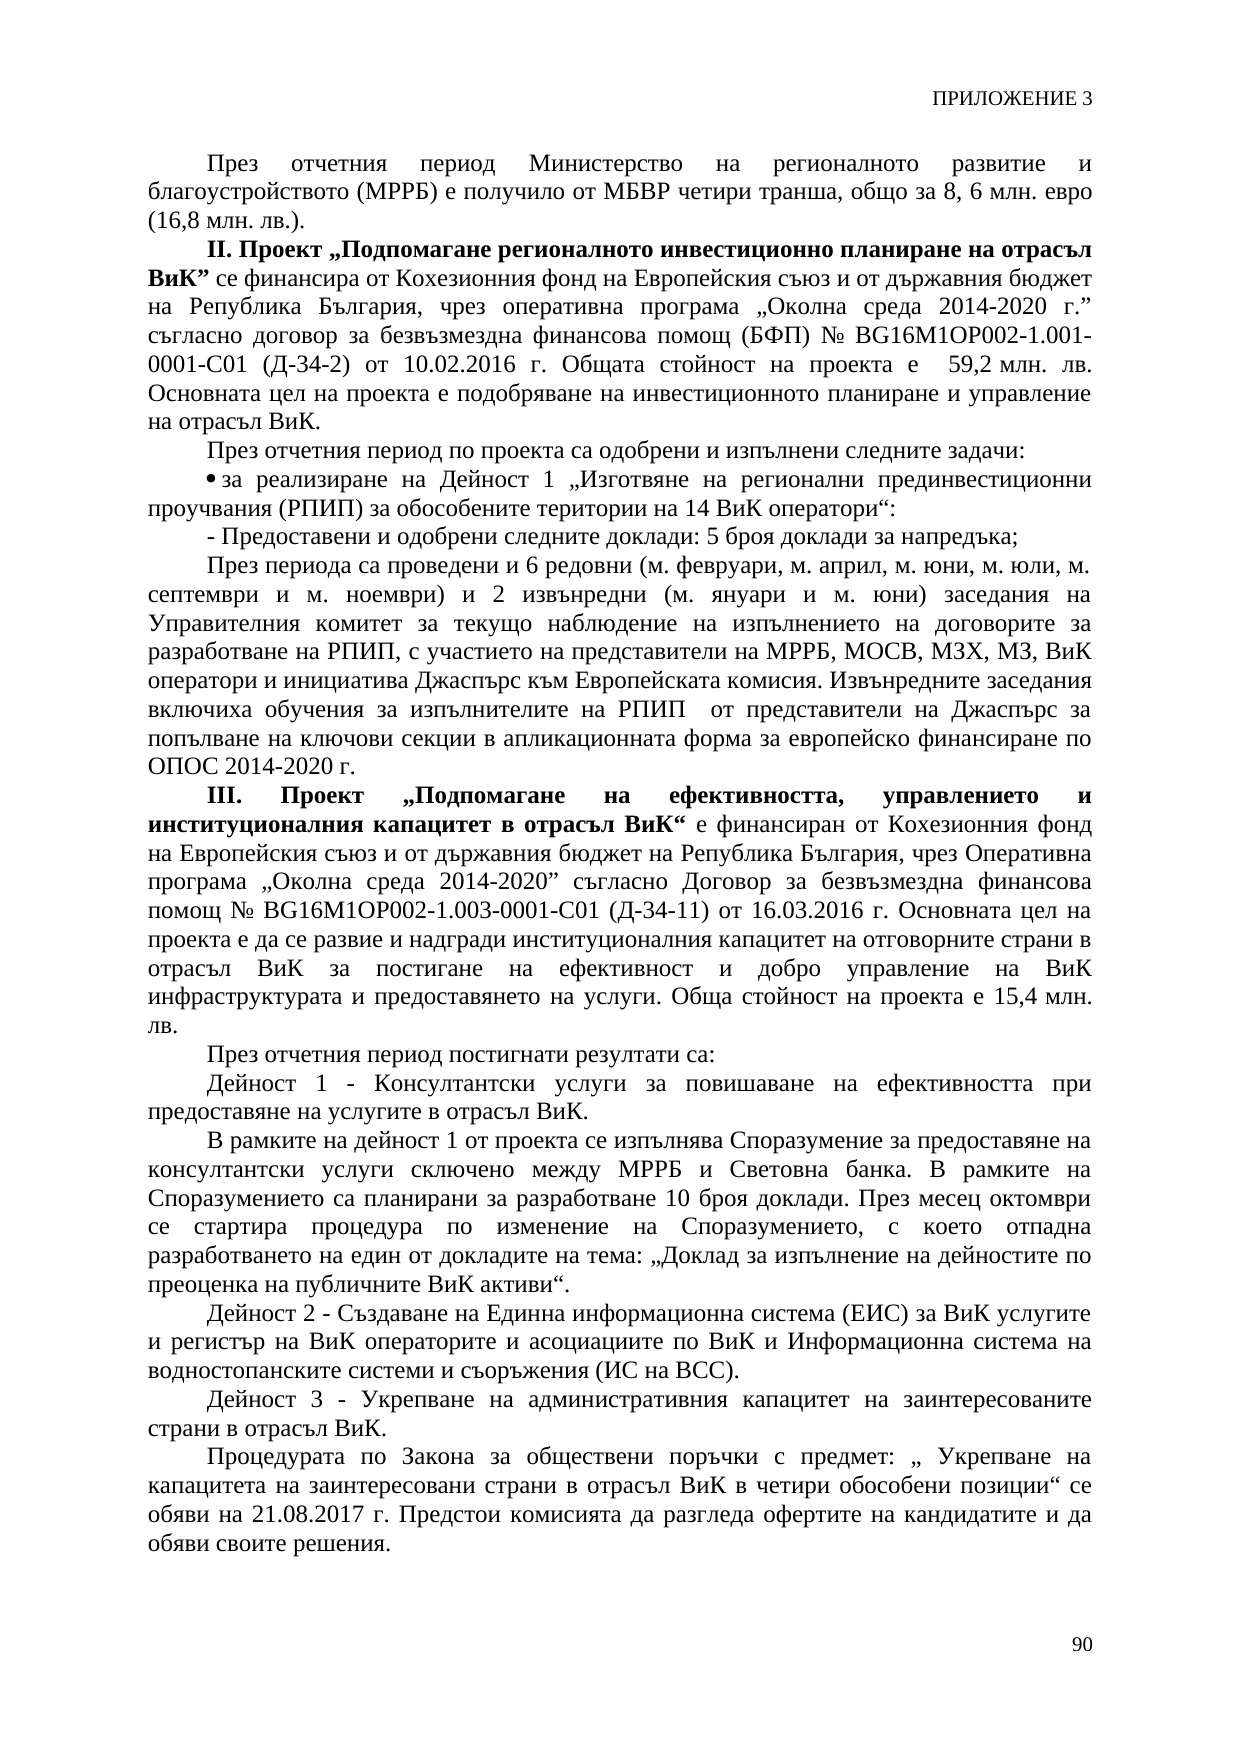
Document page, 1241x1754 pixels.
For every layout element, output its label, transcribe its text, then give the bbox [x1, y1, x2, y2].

text - Предоставени и одобрени следните доклади: 5 броя доклади за напредъка; [148, 521, 1093, 550]
text ІІІ. Проект „Подпомагане на ефективността, управлението и институционалния капацитет в отрасъл ВиК“ е финансиран от Кохезионния фонд на Европейския съюз и от държавния бюджет на Република България, чрез Oперативна програма „Околна среда 2014-2020” съгласно Договор за безвъзмездна финансова помощ № BG16M1OP002-1.003-0001-C01 (Д-34-11) от 16.03.2016 г. Основната цел на проекта е да се развие и надгради институционалния капацитет на отговорните страни в отрасъл ВиК за постигане на ефективност и добро управление на ВиК инфраструктурата и предоставянето на услуги. Обща стойност на проекта е 15,4 млн. лв. [148, 780, 1093, 1039]
text В рамките на дейност 1 от проекта се изпълнява Споразумение за предоставяне на консултантски услуги сключено между МРРБ и Световна банка. В рамките на Споразумението са планирани за разработване 10 броя доклади. През месец октомври се стартира процедура по изменение на Споразумението, с което отпадна разработването на един от докладите на тема: „Доклад за изпълнение на дейностите по преоценка на публичните ВиК активи“. [148, 1125, 1093, 1298]
text През отчетния период по проекта са одобрени и изпълнени следните задачи: [148, 435, 1093, 464]
text Дейност 2 - Създаване на Единна информационна система (ЕИС) за ВиК услугите и регистър на ВиК операторите и асоциациите по ВиК и Информационна система на водностопанските системи и съоръжения (ИС на ВСС). [148, 1298, 1093, 1384]
text През отчетния период Министерство на регионалното развитие и благоустройството (МРРБ) е получило от МБВР четири транша, общо за 8, 6 млн. евро (16,8 млн. лв.). [148, 148, 1093, 234]
text Дейност 1 - Консултантски услуги за повишаване на ефективността при предоставяне на услугите в отрасъл ВиК. [148, 1068, 1093, 1125]
text През отчетния период постигнати резултати са: [148, 1039, 1093, 1068]
text Дейност 3 - Укрепване на административния капацитет на заинтересованите страни в отрасъл ВиК. [148, 1384, 1093, 1441]
text През периода са проведени и 6 редовни (м. февруари, м. април, м. юни, м. юли, м. септември и м. ноември) и 2 извънредни (м. януари и м. юни) заседания на Управителния комитет за текущо наблюдение на изпълнението на договорите за разработване на РПИП, с участието на представители на МРРБ, МОСВ, МЗХ, МЗ, ВиК оператори и инициатива Джаспърс към Европейската комисия. Извънредните заседания включиха обучения за изпълнителите на РПИП от представители на Джаспърс за попълване на ключови секции в апликационната форма за европейско финансиране по ОПОС 2014-2020 г. [148, 550, 1093, 780]
text ІІ. Проект „Подпомагане регионалното инвестиционно планиране на отрасъл ВиК” се финансира от Кохезионния фонд на Европейския съюз и от държавния бюджет на Република България, чрез оперативна програма „Околна среда 2014-2020 г.” съгласно договор за безвъзмездна финансова помощ (БФП) № BG16M1OP002-1.001-0001-C01 (Д-34-2) от 10.02.2016 г. Общата стойност на проекта е 59,2 млн. лв. Основната цел на проекта е подобряване на инвестиционното планиране и управление на отрасъл ВиК. [148, 234, 1093, 435]
list за реализиране на Дейност 1 „Изготвяне на регионални прединвестиционни проучвания (РПИП) за обособените територии на 14 ВиК оператори“: [148, 464, 1093, 521]
text Процедурата по Закона за обществени поръчки с предмет: „ Укрепване на капацитета на заинтересовани страни в отрасъл ВиК в четири обособени позиции“ се обяви на 21.08.2017 г. Предстои комисията да разгледа офертите на кандидатите и да обяви своите решения. [148, 1441, 1093, 1556]
